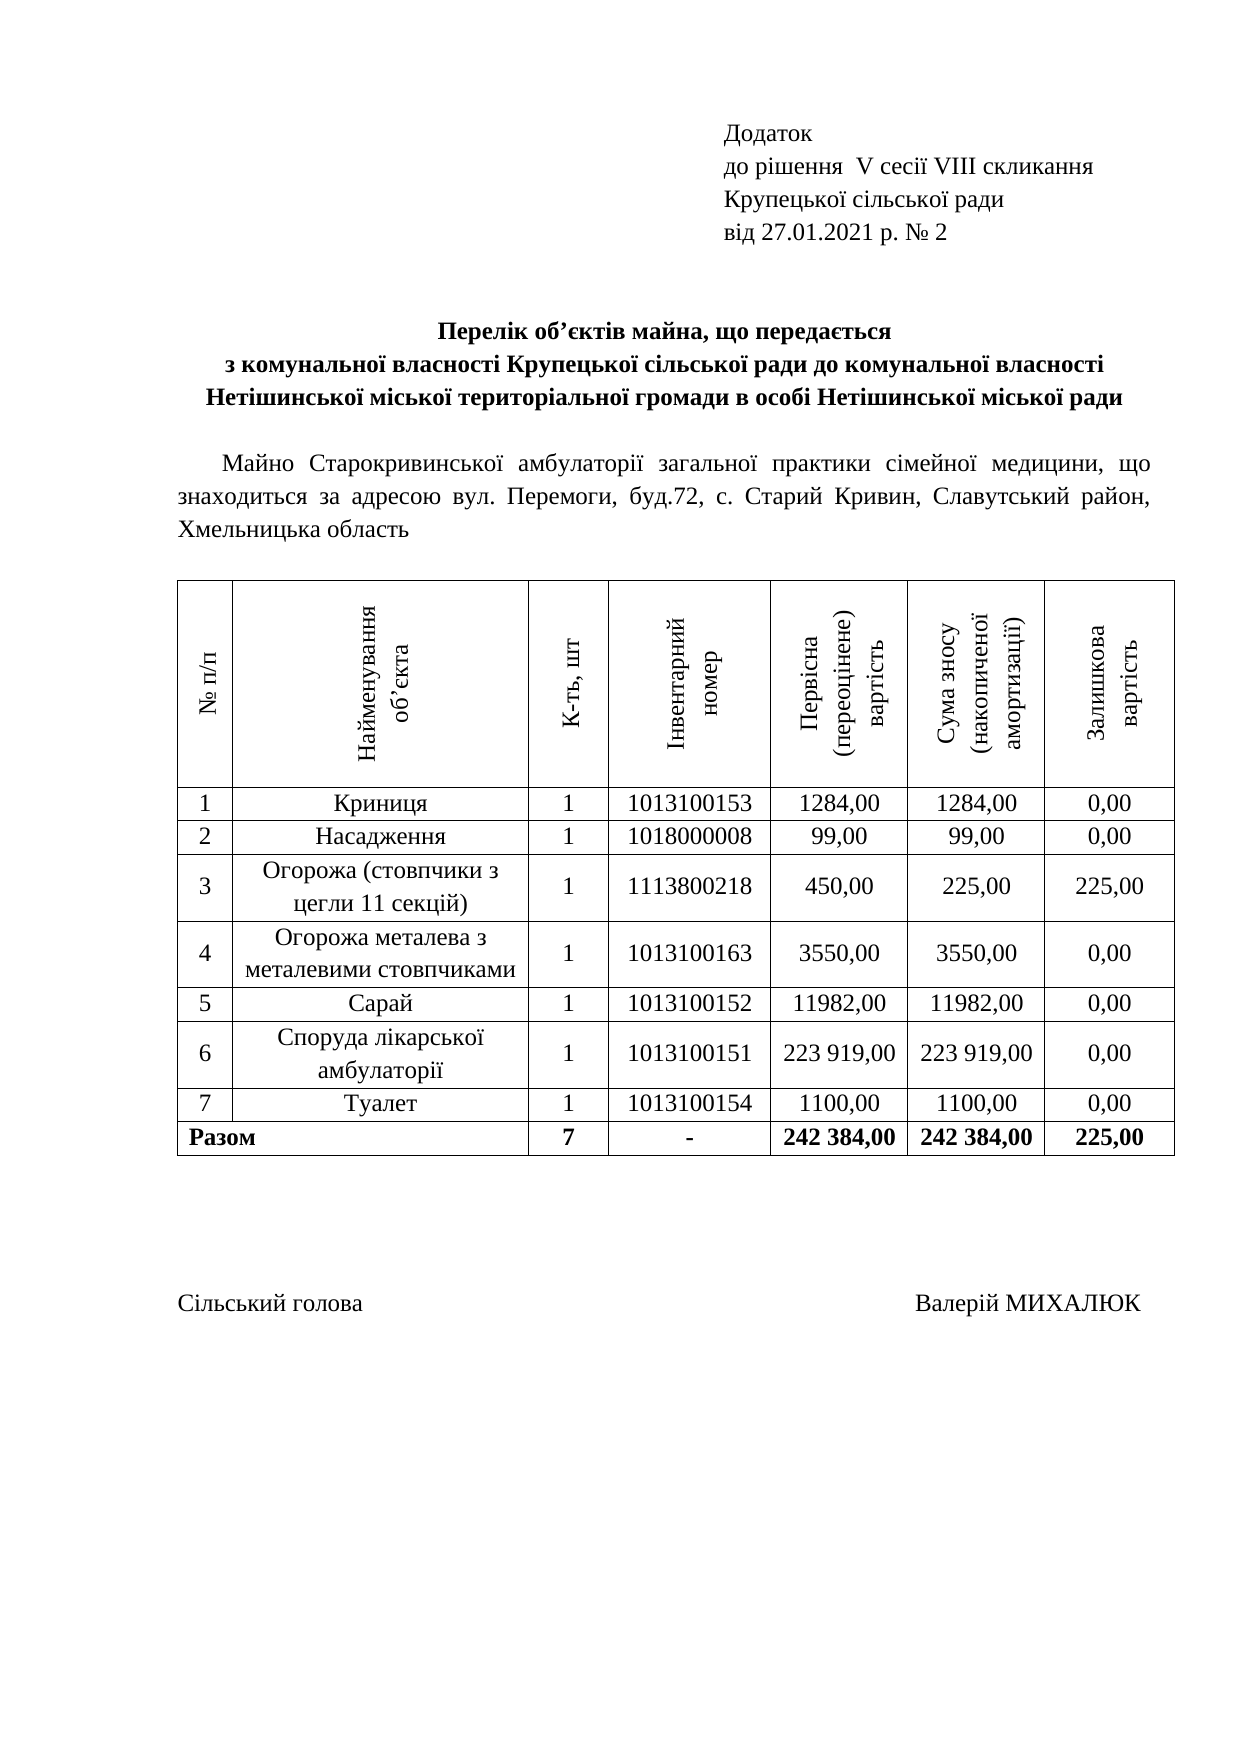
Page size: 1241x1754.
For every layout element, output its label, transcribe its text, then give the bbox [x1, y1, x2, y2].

text Майно Старокривинської амбулаторії загальної практики сімейної медицини, що знаходиться за адресою вул. Перемоги, буд.72, с. Старий Кривин, Славутський район, Хмельницька область [177, 448, 1152, 543]
text Сільський голова Валерій МИХАЛЮК [177, 1288, 1152, 1317]
table_cell 1100,00 [771, 1089, 907, 1121]
table_cell 99,00 [908, 821, 1044, 854]
table_cell 3550,00 [908, 922, 1044, 987]
table_cell 0,00 [1045, 922, 1174, 987]
table_cell 1013100153 [609, 788, 770, 820]
table_cell Споруда лікарської амбулаторії [233, 1022, 528, 1087]
table_header К-ть, шт [529, 581, 608, 787]
table_cell 1 [529, 821, 608, 854]
table_cell 242 384,00 [771, 1122, 907, 1155]
table_cell Насадження [233, 821, 528, 854]
table_cell 1 [529, 988, 608, 1021]
table_cell Сарай [233, 988, 528, 1021]
table_cell 1 [529, 1022, 608, 1087]
table_header № п/п [178, 581, 232, 787]
table_cell Огорожа металева з металевими стовпчиками [233, 922, 528, 987]
table_cell 1113800218 [609, 855, 770, 921]
text з комунальної власності Крупецької сільської ради до комунальної власності Нетішинської міської територіальної громади в особі Нетішинської міської ради [177, 349, 1152, 411]
table_cell 6 [178, 1022, 232, 1087]
table_cell 1 [178, 788, 232, 820]
table_cell 1 [529, 788, 608, 820]
table_cell 450,00 [771, 855, 907, 921]
table_cell 1013100163 [609, 922, 770, 987]
table_cell 99,00 [771, 821, 907, 854]
table_cell 225,00 [1045, 855, 1174, 921]
text до рішення V сесії VІІІ скликання Крупецької сільської ради [723, 151, 1152, 213]
table_cell 7 [178, 1089, 232, 1121]
table_cell 0,00 [1045, 1089, 1174, 1121]
table_cell 223 919,00 [908, 1022, 1044, 1087]
table_header Первісна (переоцінене) вартість [771, 581, 907, 787]
table_header Інвентарний номер [609, 581, 770, 787]
table_cell 3550,00 [771, 922, 907, 987]
table_cell 1284,00 [771, 788, 907, 820]
table_header Залишкова вартість [1045, 581, 1174, 787]
text Перелік об’єктів майна, що передається [177, 316, 1152, 345]
table_cell 223 919,00 [771, 1022, 907, 1087]
table_cell Криниця [233, 788, 528, 820]
table_cell 1 [529, 1089, 608, 1121]
text від 27.01.2021 р. № 2 [723, 217, 1152, 246]
table_cell 11982,00 [908, 988, 1044, 1021]
table_cell 3 [178, 855, 232, 921]
table_cell 1 [529, 922, 608, 987]
table_cell 225,00 [1045, 1122, 1174, 1155]
table_header Сума зносу (накопиченої амортизації) [908, 581, 1044, 787]
table_cell 7 [529, 1122, 608, 1155]
table_cell 1 [529, 855, 608, 921]
table_cell 2 [178, 821, 232, 854]
text Додаток [723, 118, 1144, 147]
table_cell 242 384,00 [908, 1122, 1044, 1155]
table_cell 0,00 [1045, 988, 1174, 1021]
table_cell 4 [178, 922, 232, 987]
table_header Найменування об’єкта [233, 581, 528, 787]
table_cell 1013100152 [609, 988, 770, 1021]
table_cell 0,00 [1045, 1022, 1174, 1087]
table_cell 1013100151 [609, 1022, 770, 1087]
table_cell - [609, 1122, 770, 1155]
table_cell 0,00 [1045, 788, 1174, 820]
table_cell 1100,00 [908, 1089, 1044, 1121]
table_cell 0,00 [1045, 821, 1174, 854]
table_cell 1013100154 [609, 1089, 770, 1121]
table_cell 11982,00 [771, 988, 907, 1021]
table_cell Туалет [233, 1089, 528, 1121]
table_cell 1284,00 [908, 788, 1044, 820]
table_cell 5 [178, 988, 232, 1021]
table_cell 1018000008 [609, 821, 770, 854]
table_cell Огорожа (стовпчики з цегли 11 секцій) [233, 855, 528, 921]
table_cell Разом [178, 1122, 528, 1155]
table_cell 225,00 [908, 855, 1044, 921]
